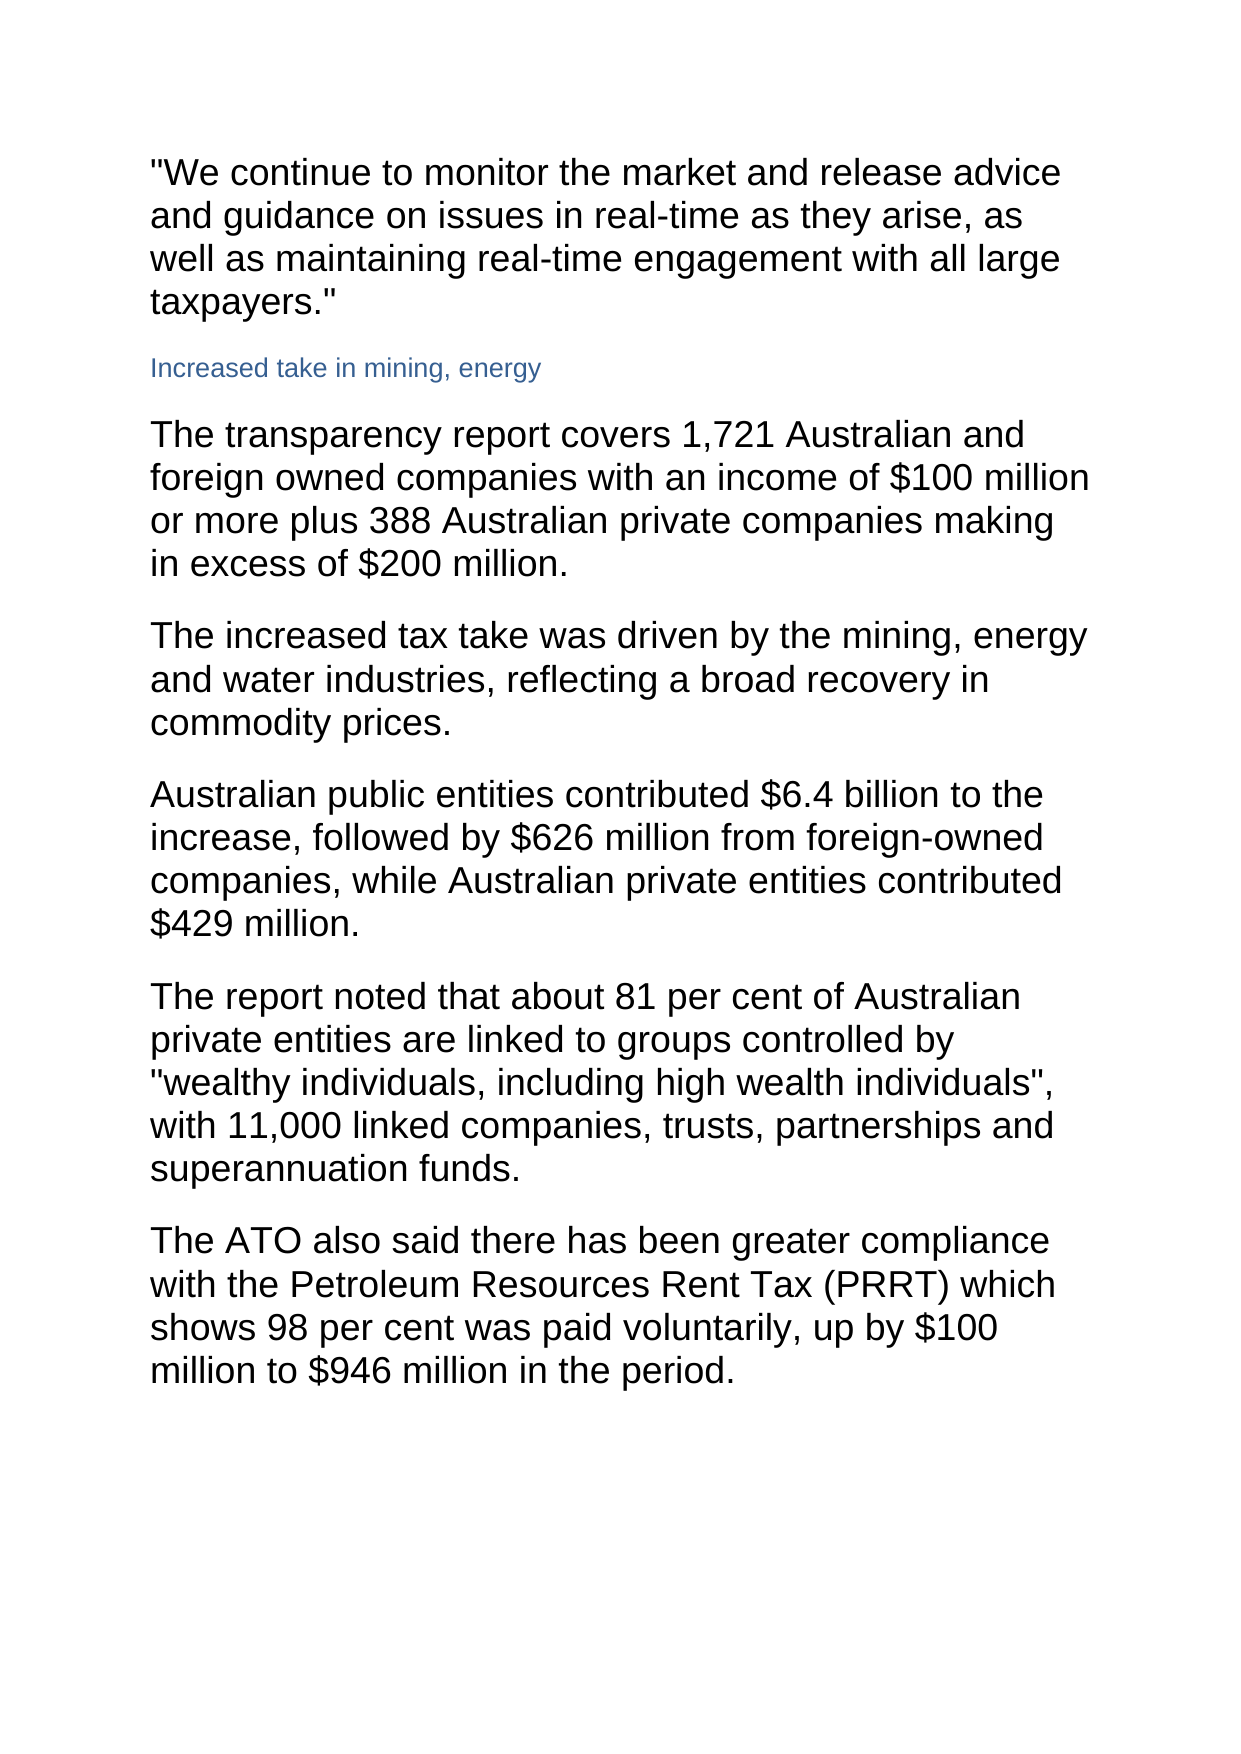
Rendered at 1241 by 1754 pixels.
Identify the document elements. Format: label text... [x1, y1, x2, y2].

text "We continue to monitor the market and release advice and guidance on issues in real-time as they arise, as well as maintaining real-time engagement with all large taxpayers." [150, 150, 1090, 322]
text The increased tax take was driven by the mining, energy and water industries, reflecting a broad recovery in commodity prices. [150, 614, 1090, 743]
text The transparency report covers 1,721 Australian and foreign owned companies with an income of $100 million or more plus 388 Australian private companies making in excess of $200 million. [150, 412, 1090, 584]
subtitle Increased take in mining, energy [150, 352, 1090, 383]
text The ATO also said there has been greater compliance with the Petroleum Resources Rent Tax (PRRT) which shows 98 per cent was paid voluntarily, up by $100 million to $946 million in the period. [150, 1219, 1090, 1391]
text Australian public entities contributed $6.4 billion to the increase, followed by $626 million from foreign-owned companies, while Australian private entities contributed $429 million. [150, 772, 1090, 945]
text The report noted that about 81 per cent of Australian private entities are linked to groups controlled by "wealthy individuals, including high wealth individuals", with 11,000 linked companies, trusts, partnerships and superannuation funds. [150, 974, 1090, 1189]
